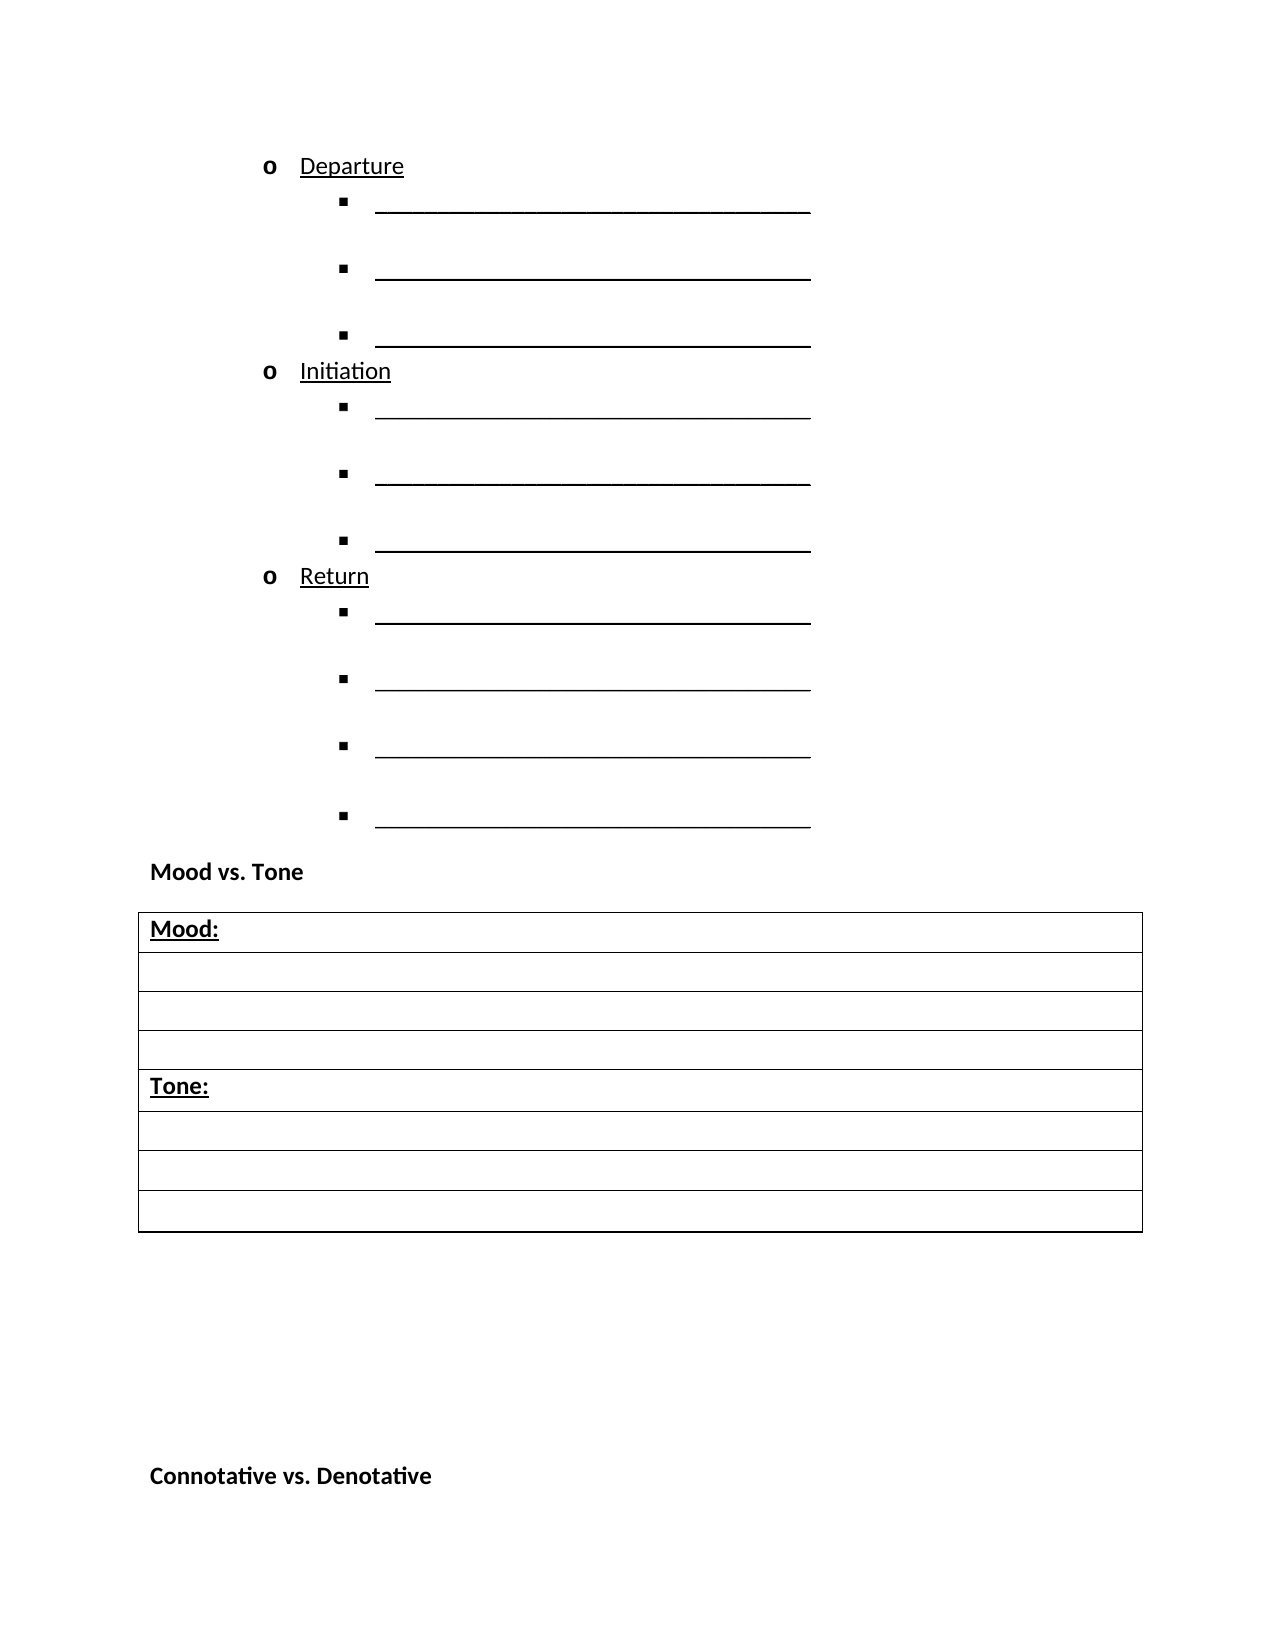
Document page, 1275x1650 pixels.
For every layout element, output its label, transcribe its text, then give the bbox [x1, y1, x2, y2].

table_cell Tone: [139, 1070, 1142, 1111]
table_cell [139, 1191, 1142, 1231]
list ___________________________________ [337, 186, 1125, 249]
table_cell [139, 1151, 1142, 1190]
text Mood vs. Tone [150, 856, 1125, 887]
list ___________________________________ [337, 731, 1125, 761]
list ___________________________________ [337, 664, 1125, 726]
list Initiation [262, 355, 1125, 387]
table_cell [139, 1031, 1142, 1069]
list Return [262, 560, 1125, 592]
list ___________________________________ [337, 320, 1125, 351]
table_cell [139, 1112, 1142, 1150]
list ___________________________________ [337, 253, 1125, 316]
list Departure [262, 150, 1125, 182]
table_cell [139, 953, 1142, 991]
list ___________________________________ [337, 392, 1125, 454]
table_cell [139, 992, 1142, 1030]
list ___________________________________ [337, 458, 1125, 521]
text Connotative vs. Denotative [150, 1460, 1125, 1491]
list ___________________________________ [337, 801, 1125, 831]
list ___________________________________ [337, 597, 1125, 659]
list ___________________________________ [337, 525, 1125, 556]
table_header Mood: [139, 913, 1142, 952]
